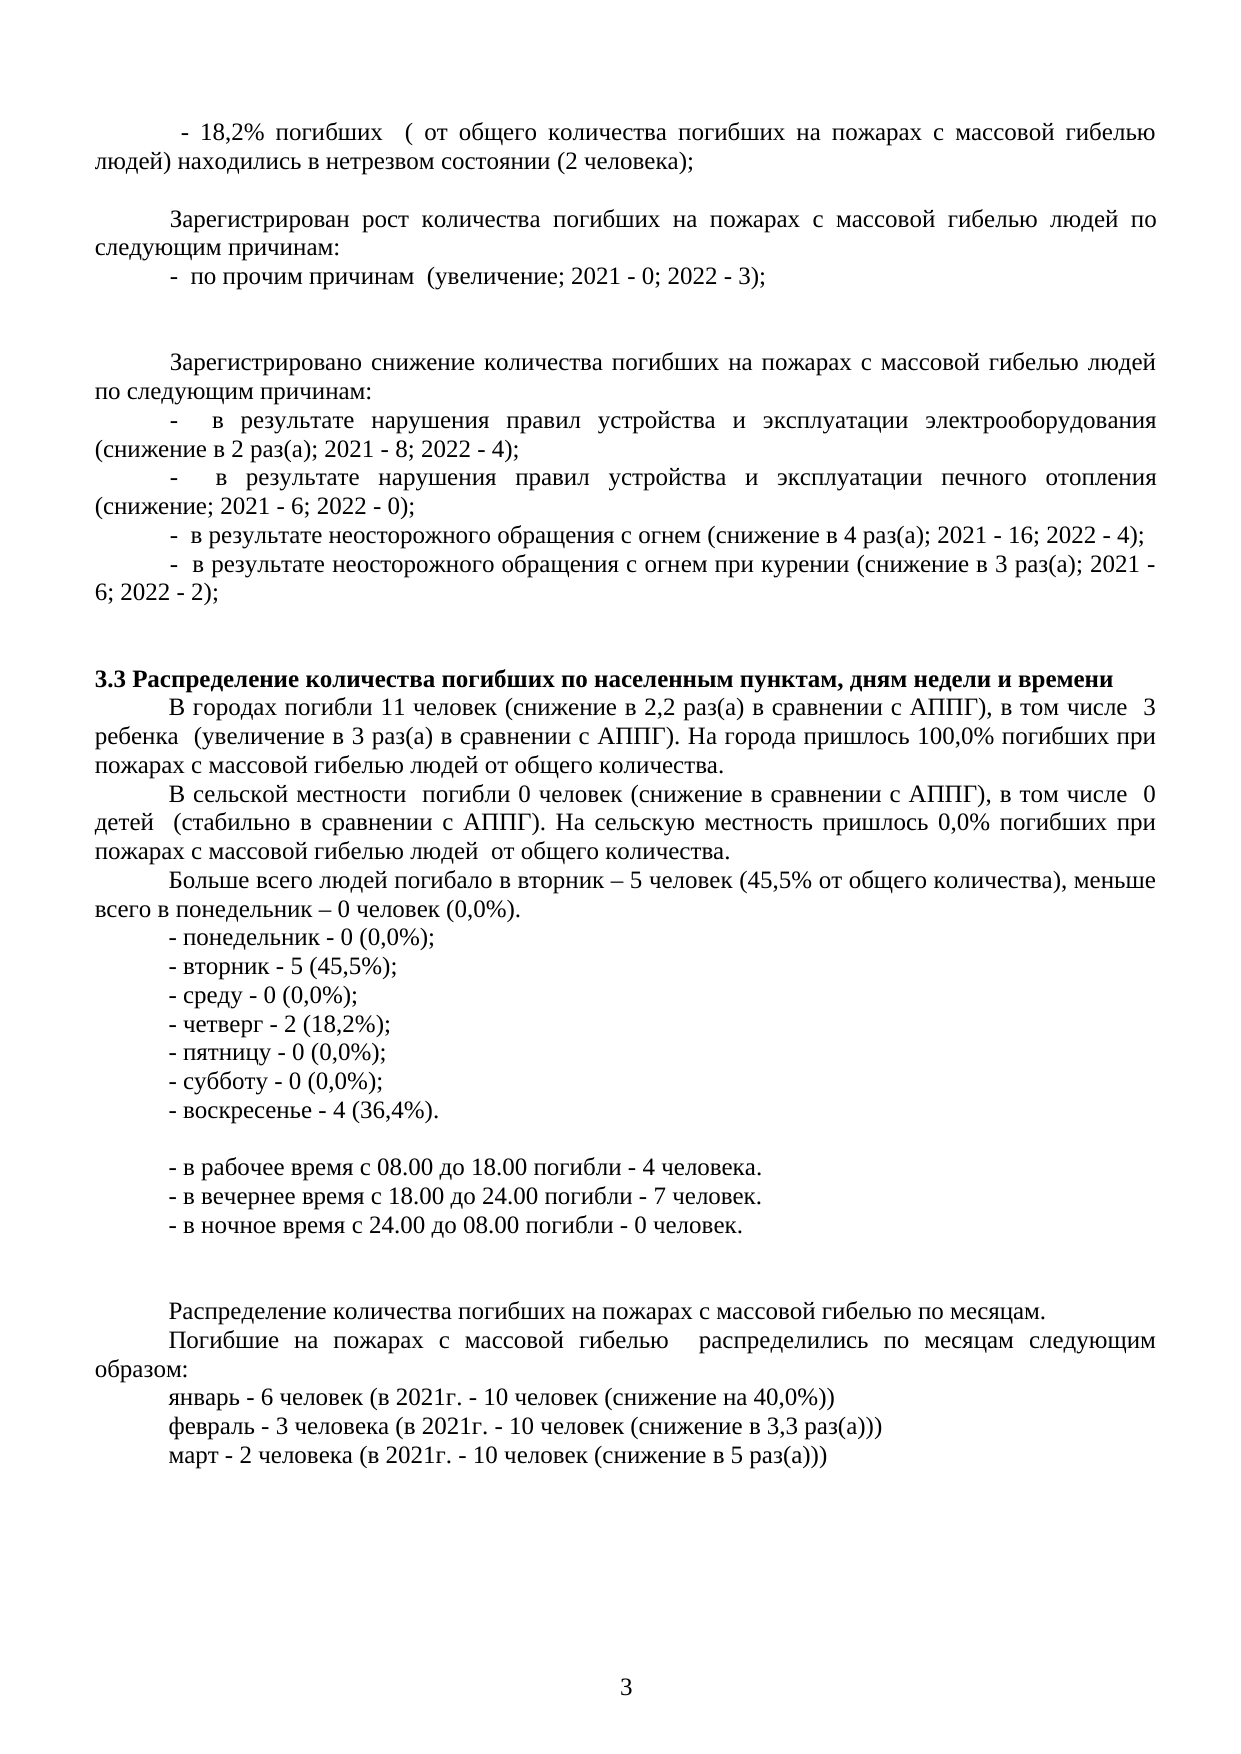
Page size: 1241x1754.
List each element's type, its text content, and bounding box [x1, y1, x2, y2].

text Погибшие на пожарах с массовой гибелью распределились по месяцам следующим образом: [94, 1325, 1157, 1382]
text - в результате нарушения правил устройства и эксплуатации электрооборудования (снижение в 2 раз(а); 2021 - 8; 2022 - 4); [94, 405, 1157, 462]
text В сельской местности погибли 0 человек (снижение в сравнении с АППГ), в том числе 0 детей (стабильно в сравнении с АППГ). На сельскую местность пришлось 0,0% погибших при пожарах с массовой гибелью людей от общего количества. [94, 779, 1157, 865]
text - в вечернее время с 18.00 до 24.00 погибли - 7 человек. [94, 1181, 1157, 1210]
text Больше всего людей погибало в вторник – 5 человек (45,5% от общего количества), меньше всего в понедельник – 0 человек (0,0%). [94, 865, 1157, 922]
text - среду - 0 (0,0%); [94, 980, 1157, 1009]
text - субботу - 0 (0,0%); [94, 1066, 1157, 1095]
text - по прочим причинам (увеличение; 2021 - 0; 2022 - 3); [94, 261, 1157, 290]
text - в результате неосторожного обращения с огнем (снижение в 4 раз(а); 2021 - 16; 2022 - 4); [94, 520, 1157, 549]
text - пятницу - 0 (0,0%); [94, 1037, 1157, 1066]
text - 18,2% погибших ( от общего количества погибших на пожарах с массовой гибелью людей) находились в нетрезвом состоянии (2 человека); [94, 117, 1157, 175]
text - четверг - 2 (18,2%); [94, 1009, 1157, 1037]
text - в рабочее время с 08.00 до 18.00 погибли - 4 человека. [94, 1152, 1157, 1181]
text - вторник - 5 (45,5%); [94, 951, 1157, 980]
text 3.3 Распределение количества погибших по населенным пунктам, дням недели и времени [94, 664, 1157, 692]
text - в результате неосторожного обращения с огнем при курении (снижение в 3 раз(а); 2021 - 6; 2022 - 2); [94, 549, 1157, 606]
text Зарегистрирован рост количества погибших на пожарах с массовой гибелью людей по следующим причинам: [94, 204, 1157, 261]
text февраль - 3 человека (в 2021г. - 10 человек (снижение в 3,3 раз(а))) [94, 1411, 1157, 1440]
text январь - 6 человек (в 2021г. - 10 человек (снижение на 40,0%)) [94, 1382, 1157, 1411]
text - воскресенье - 4 (36,4%). [94, 1095, 1157, 1124]
text - в ночное время с 24.00 до 08.00 погибли - 0 человек. [94, 1210, 1157, 1239]
text В городах погибли 11 человек (снижение в 2,2 раз(а) в сравнении с АППГ), в том числе 3 ребенка (увеличение в 3 раз(а) в сравнении с АППГ). На города пришлось 100,0% погибших при пожарах с массовой гибелью людей от общего количества. [94, 692, 1157, 779]
text Распределение количества погибших на пожарах с массовой гибелью по месяцам. [94, 1296, 1157, 1325]
text Зарегистрировано снижение количества погибших на пожарах с массовой гибелью людей по следующим причинам: [94, 347, 1157, 405]
text - понедельник - 0 (0,0%); [94, 922, 1157, 951]
text - в результате нарушения правил устройства и эксплуатации печного отопления (снижение; 2021 - 6; 2022 - 0); [94, 462, 1157, 520]
text март - 2 человека (в 2021г. - 10 человек (снижение в 5 раз(а))) [94, 1440, 1157, 1469]
